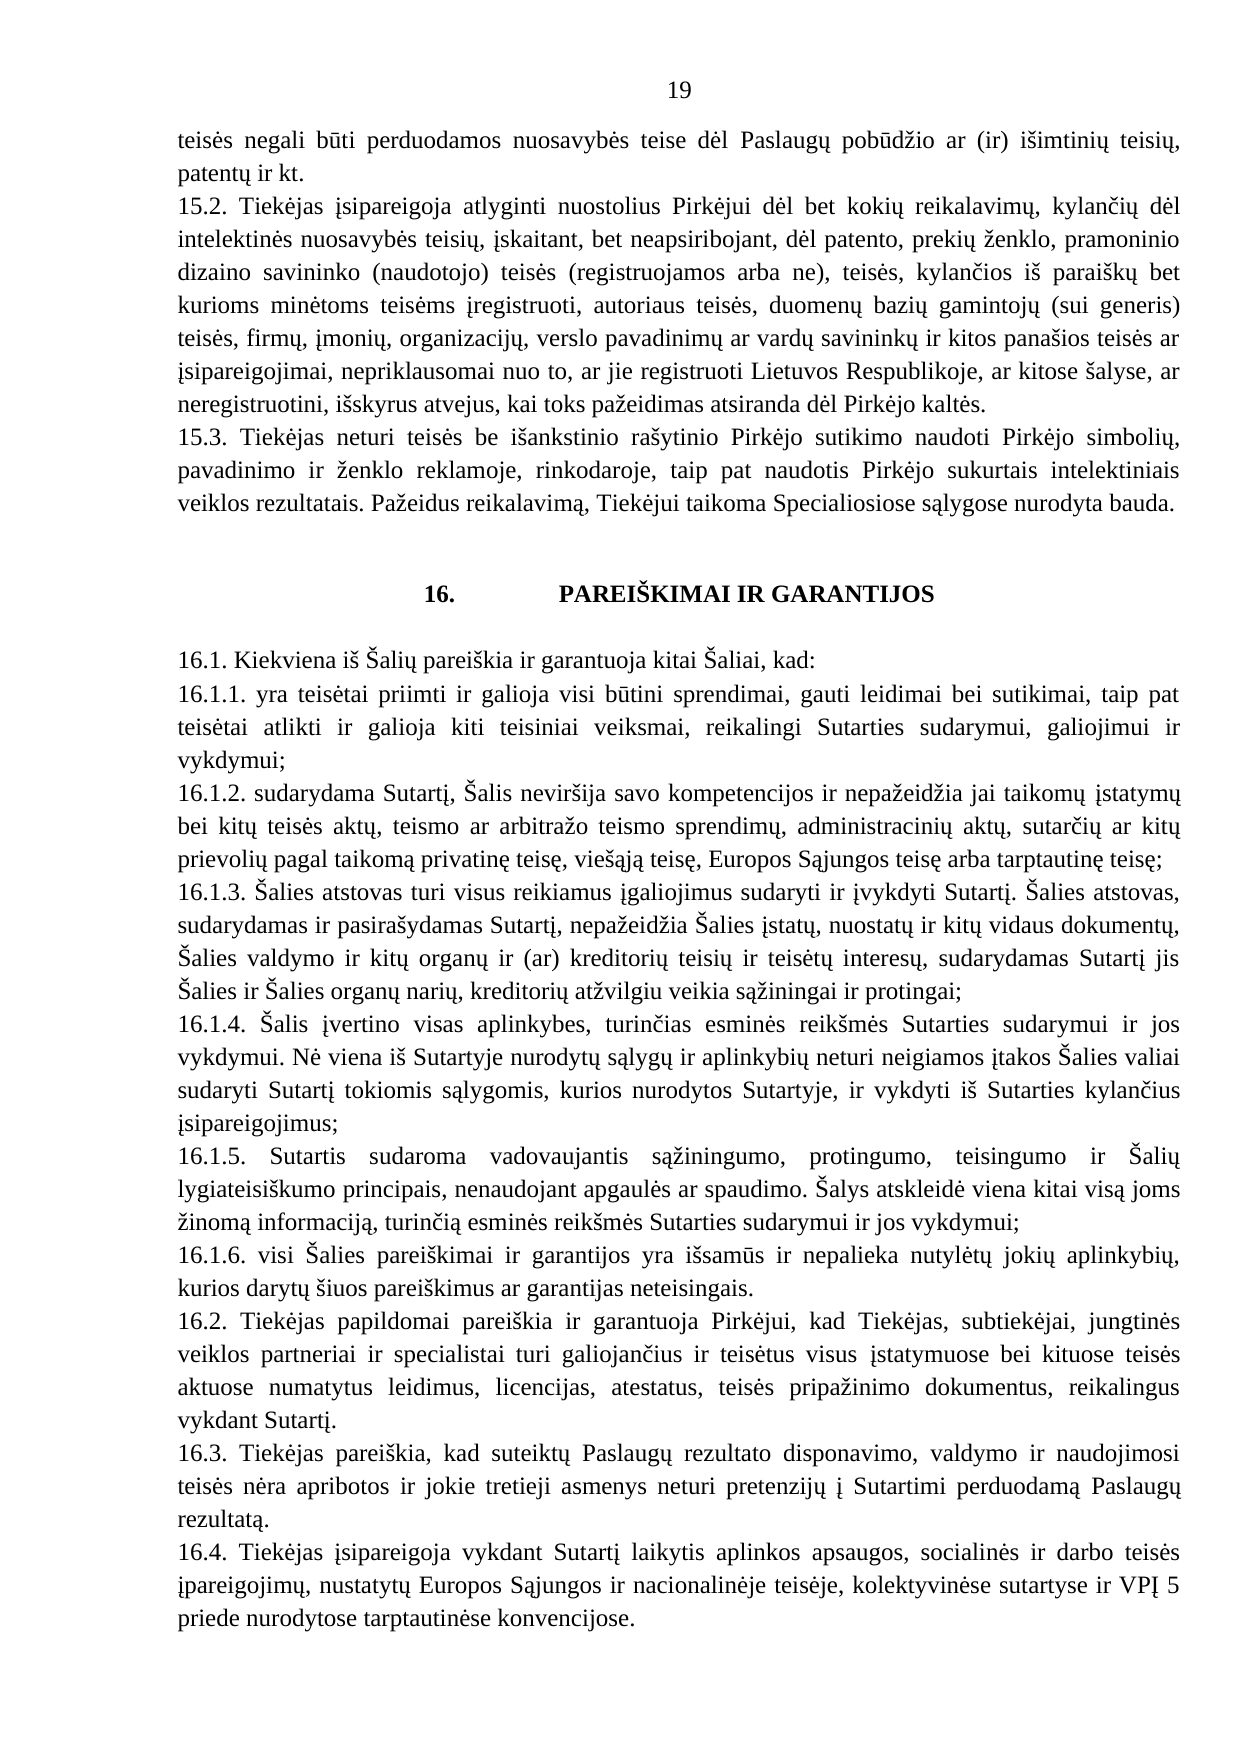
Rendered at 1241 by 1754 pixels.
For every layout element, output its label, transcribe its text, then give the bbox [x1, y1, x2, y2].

text 16.1.6. visi Šalies pareiškimai ir garantijos yra išsamūs ir nepalieka nutylėtų jokių aplinkybių, kurios darytų šiuos pareiškimus ar garantijas neteisingais. [177, 1240, 1181, 1302]
text 16.3. Tiekėjas pareiškia, kad suteiktų Paslaugų rezultato disponavimo, valdymo ir naudojimosi teisės nėra apribotos ir jokie tretieji asmenys neturi pretenzijų į Sutartimi perduodamą Paslaugų rezultatą. [177, 1438, 1181, 1533]
text 16.4. Tiekėjas įsipareigoja vykdant Sutartį laikytis aplinkos apsaugos, socialinės ir darbo teisės įpareigojimų, nustatytų Europos Sąjungos ir nacionalinėje teisėje, kolektyvinėse sutartyse ir VPĮ 5 priede nurodytose tarptautinėse konvencijose. [177, 1537, 1181, 1632]
text 16.1.3. Šalies atstovas turi visus reikiamus įgaliojimus sudaryti ir įvykdyti Sutartį. Šalies atstovas, sudarydamas ir pasirašydamas Sutartį, nepažeidžia Šalies įstatų, nuostatų ir kitų vidaus dokumentų, Šalies valdymo ir kitų organų ir (ar) kreditorių teisių ir teisėtų interesų, sudarydamas Sutartį jis Šalies ir Šalies organų narių, kreditorių atžvilgiu veikia sąžiningai ir protingai; [177, 877, 1181, 1004]
subtitle 16. Pareiškimai ir garantijos [177, 579, 1181, 608]
text 15.3. Tiekėjas neturi teisės be išankstinio rašytinio Pirkėjo sutikimo naudoti Pirkėjo simbolių, pavadinimo ir ženklo reklamoje, rinkodaroje, taip pat naudotis Pirkėjo sukurtais intelektiniais veiklos rezultatais. Pažeidus reikalavimą, Tiekėjui taikoma Specialiosiose sąlygose nurodyta bauda. [177, 422, 1181, 517]
text 16.1.2. sudarydama Sutartį, Šalis neviršija savo kompetencijos ir nepažeidžia jai taikomų įstatymų bei kitų teisės aktų, teismo ar arbitražo teismo sprendimų, administracinių aktų, sutarčių ar kitų prievolių pagal taikomą privatinę teisę, viešąją teisę, Europos Sąjungos teisę arba tarptautinę teisę; [177, 778, 1181, 872]
text 16.1.1. yra teisėtai priimti ir galioja visi būtini sprendimai, gauti leidimai bei sutikimai, taip pat teisėtai atlikti ir galioja kiti teisiniai veiksmai, reikalingi Sutarties sudarymui, galiojimui ir vykdymui; [177, 679, 1181, 773]
text 16.2. Tiekėjas papildomai pareiškia ir garantuoja Pirkėjui, kad Tiekėjas, subtiekėjai, jungtinės veiklos partneriai ir specialistai turi galiojančius ir teisėtus visus įstatymuose bei kituose teisės aktuose numatytus leidimus, licencijas, atestatus, teisės pripažinimo dokumentus, reikalingus vykdant Sutartį. [177, 1306, 1181, 1434]
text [177, 125, 1181, 187]
text 15.2. Tiekėjas įsipareigoja atlyginti nuostolius Pirkėjui dėl bet kokių reikalavimų, kylančių dėl intelektinės nuosavybės teisių, įskaitant, bet neapsiribojant, dėl patento, prekių ženklo, pramoninio dizaino savininko (naudotojo) teisės (registruojamos arba ne), teisės, kylančios iš paraiškų bet kurioms minėtoms teisėms įregistruoti, autoriaus teisės, duomenų bazių gamintojų (sui generis) teisės, firmų, įmonių, organizacijų, verslo pavadinimų ar vardų savininkų ir kitos panašios teisės ar įsipareigojimai, nepriklausomai nuo to, ar jie registruoti Lietuvos Respublikoje, ar kitose šalyse, ar neregistruotini, išskyrus atvejus, kai toks pažeidimas atsiranda dėl Pirkėjo kaltės. [177, 191, 1181, 418]
text 16.1.5. Sutartis sudaroma vadovaujantis sąžiningumo, protingumo, teisingumo ir Šalių lygiateisiškumo principais, nenaudojant apgaulės ar spaudimo. Šalys atskleidė viena kitai visą joms žinomą informaciją, turinčią esminės reikšmės Sutarties sudarymui ir jos vykdymui; [177, 1141, 1181, 1236]
text 16.1.4. Šalis įvertino visas aplinkybes, turinčias esminės reikšmės Sutarties sudarymui ir jos vykdymui. Nė viena iš Sutartyje nurodytų sąlygų ir aplinkybių neturi neigiamos įtakos Šalies valiai sudaryti Sutartį tokiomis sąlygomis, kurios nurodytos Sutartyje, ir vykdyti iš Sutarties kylančius įsipareigojimus; [177, 1009, 1181, 1137]
text 16.1. Kiekviena iš Šalių pareiškia ir garantuoja kitai Šaliai, kad: [177, 646, 1181, 674]
